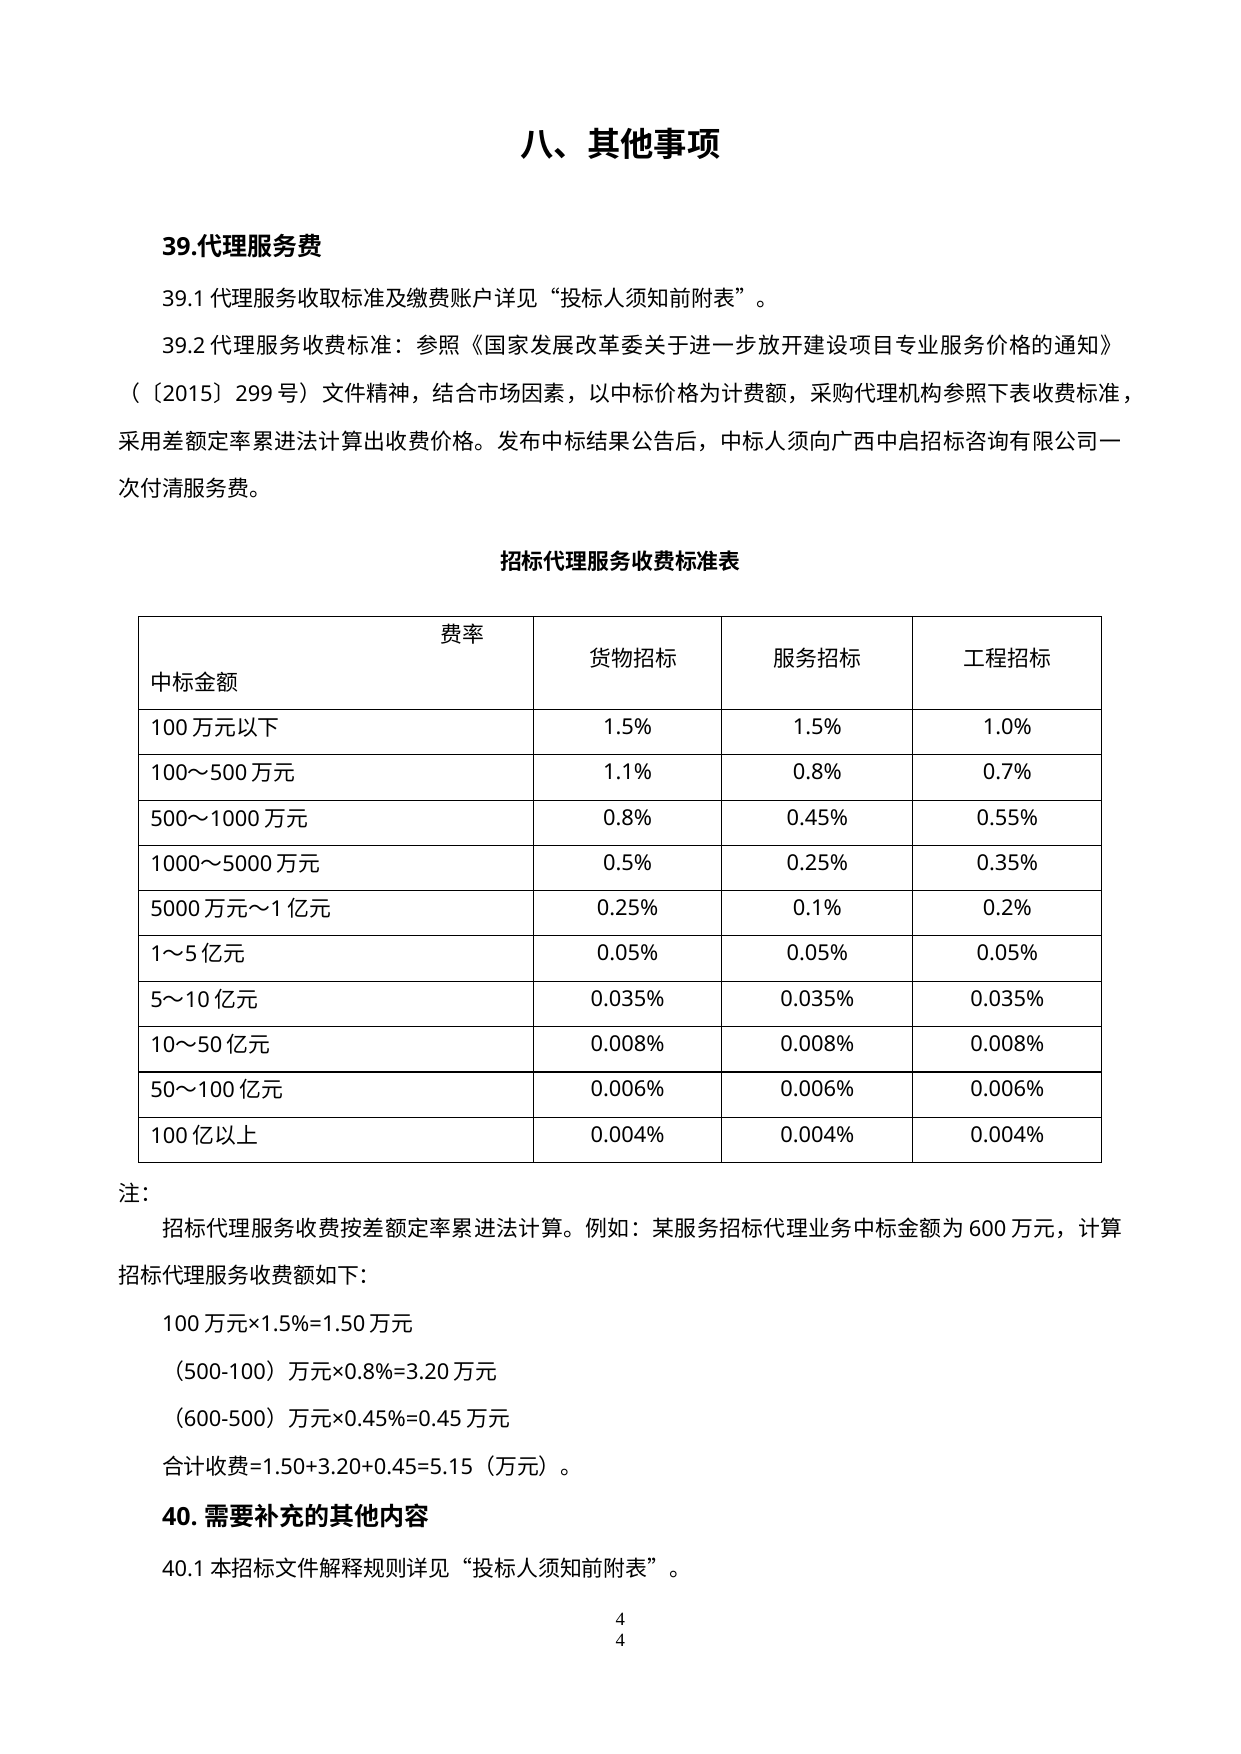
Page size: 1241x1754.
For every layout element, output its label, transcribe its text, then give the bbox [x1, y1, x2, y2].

subtitle 40. 需要补充的其他内容 [162, 1496, 1122, 1533]
text 100万元×1.5%=1.50万元 [118, 1306, 1122, 1338]
table_cell 0.8% [722, 755, 912, 799]
table_header 工程招标 [913, 617, 1101, 709]
table_cell 0.25% [534, 891, 721, 935]
text 注： [118, 1163, 1122, 1211]
table_cell 0.006% [913, 1073, 1101, 1117]
table_cell 0.8% [534, 801, 721, 845]
table_cell 0.008% [722, 1027, 912, 1071]
table_cell 0.035% [913, 982, 1101, 1026]
table_cell 1～5亿元 [139, 936, 533, 981]
table_cell 5000万元～1亿元 [139, 891, 533, 935]
subtitle 八、其他事项 [118, 118, 1122, 166]
table_cell 100～500万元 [139, 755, 533, 799]
table_cell 0.035% [534, 982, 721, 1026]
text 39.2代理服务收费标准：参照《国家发展改革委关于进一步放开建设项目专业服务价格的通知》（〔2015〕299号）文件精神，结合市场因素，以中标价格为计费额，采购代理机构参照下表收费标准，采用差额定率累进法计算出收费价格。发布中标结果公告后，中标人须向广西中启招标咨询有限公司一次付清服务费。 [118, 328, 1122, 503]
table_cell 0.006% [722, 1073, 912, 1117]
table_cell 100万元以下 [139, 710, 533, 754]
text 招标代理服务收费按差额定率累进法计算。例如：某服务招标代理业务中标金额为600万元，计算招标代理服务收费额如下： [118, 1211, 1122, 1290]
subtitle 39.代理服务费 [162, 226, 1122, 263]
table_cell 1000～5000万元 [139, 846, 533, 890]
text 合计收费=1.50+3.20+0.45=5.15（万元）。 [118, 1449, 1122, 1481]
text （600-500）万元×0.45%=0.45万元 [118, 1401, 1122, 1433]
table_cell 1.1% [534, 755, 721, 799]
text 招标代理服务收费标准表 [118, 544, 1122, 575]
table_header 服务招标 [722, 617, 912, 709]
table_cell 1.5% [722, 710, 912, 754]
table_cell 0.45% [722, 801, 912, 845]
table_cell 0.7% [913, 755, 1101, 799]
table_cell 0.25% [722, 846, 912, 890]
table_cell 0.004% [534, 1118, 721, 1162]
table_cell 1.5% [534, 710, 721, 754]
table_cell 5～10亿元 [139, 982, 533, 1026]
table_cell 0.5% [534, 846, 721, 890]
text 40.1本招标文件解释规则详见“投标人须知前附表”。 [118, 1551, 1122, 1583]
text 39.1代理服务收取标准及缴费账户详见“投标人须知前附表”。 [118, 281, 1122, 313]
table_cell 0.05% [913, 936, 1101, 981]
table_cell 0.008% [534, 1027, 721, 1071]
text （500-100）万元×0.8%=3.20万元 [118, 1354, 1122, 1385]
table_header 货物招标 [534, 617, 721, 709]
table_cell 0.006% [534, 1073, 721, 1117]
table_cell 0.2% [913, 891, 1101, 935]
table_cell 0.004% [913, 1118, 1101, 1162]
table_cell 1.0% [913, 710, 1101, 754]
table_cell 500～1000万元 [139, 801, 533, 845]
table_cell 100亿以上 [139, 1118, 533, 1162]
table_cell 0.035% [722, 982, 912, 1026]
table_cell 0.35% [913, 846, 1101, 890]
table_cell 0.1% [722, 891, 912, 935]
table_cell 0.05% [722, 936, 912, 981]
table_cell 10～50亿元 [139, 1027, 533, 1071]
table_cell 0.004% [722, 1118, 912, 1162]
table_cell 0.55% [913, 801, 1101, 845]
table_cell 0.008% [913, 1027, 1101, 1071]
table_cell 0.05% [534, 936, 721, 981]
table_cell 50～100亿元 [139, 1073, 533, 1117]
table_header 费率 中标金额 [139, 617, 533, 709]
